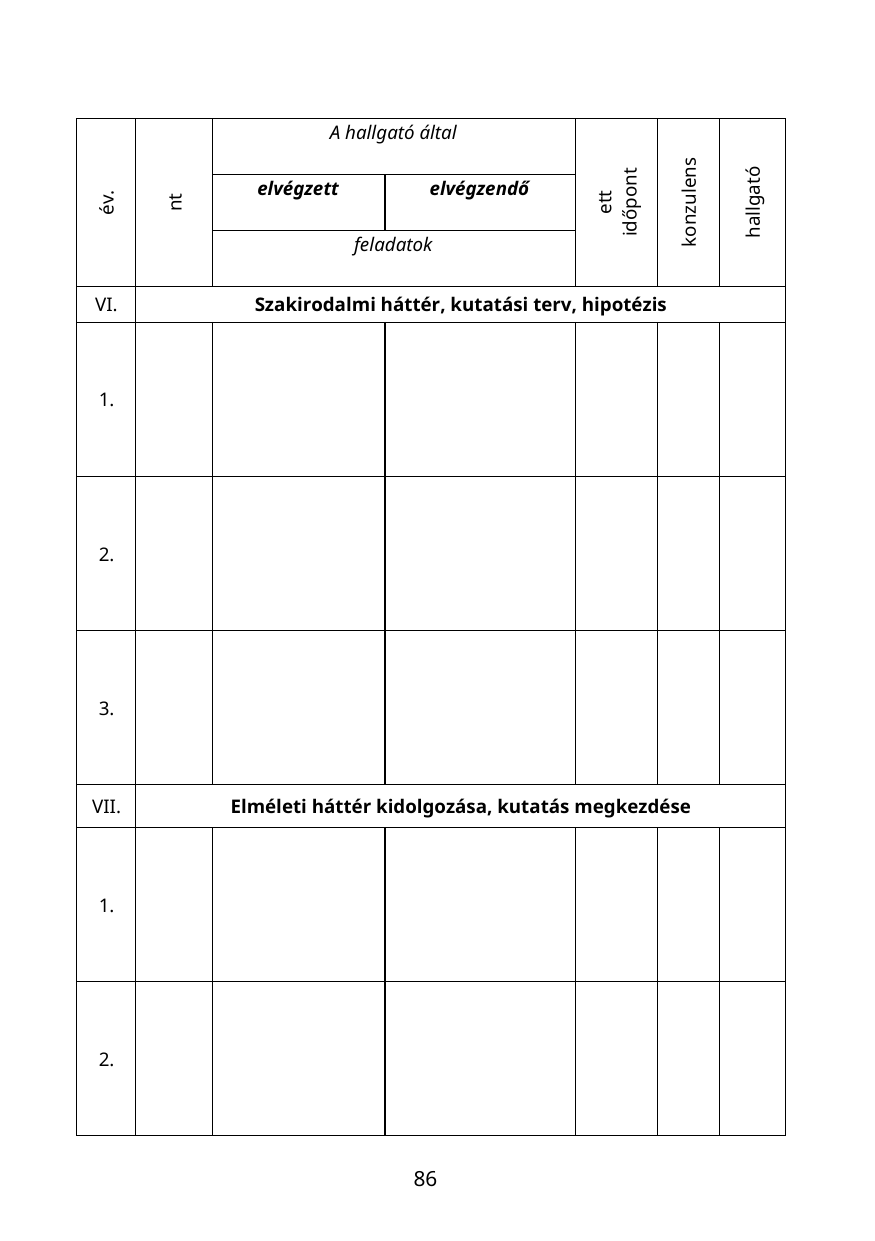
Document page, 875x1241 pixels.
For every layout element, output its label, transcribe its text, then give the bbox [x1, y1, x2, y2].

table_cell [213, 828, 384, 981]
table_cell [213, 323, 384, 476]
table_cell [658, 477, 719, 630]
table_cell elvégzendő [386, 175, 575, 230]
table_header tervezett időpont [576, 119, 657, 286]
table_cell [576, 477, 657, 630]
table_cell [213, 631, 384, 784]
table_cell [576, 323, 657, 476]
table_cell Szakirodalmi háttér, kutatási terv, hipotézis [136, 287, 785, 322]
table_cell A hallgató által [213, 119, 575, 174]
table_cell [136, 477, 212, 630]
table_cell [386, 982, 575, 1135]
table_cell VII. [77, 785, 135, 827]
table_cell [386, 477, 575, 630]
table_cell [213, 982, 384, 1135]
table_cell [720, 631, 785, 784]
table_cell [136, 323, 212, 476]
table_cell konzulens [658, 119, 719, 286]
table_cell 3. [77, 631, 135, 784]
table_cell [576, 631, 657, 784]
table_cell [720, 323, 785, 476]
table_header időpont [136, 119, 212, 286]
table_cell [576, 982, 657, 1135]
table_cell [658, 323, 719, 476]
table_cell [720, 982, 785, 1135]
table_cell [720, 477, 785, 630]
table_cell [213, 477, 384, 630]
table_cell [136, 828, 212, 981]
table_cell [386, 323, 575, 476]
table_cell [386, 631, 575, 784]
table_cell [136, 982, 212, 1135]
table_cell 2. [77, 982, 135, 1135]
table_cell hallgató [720, 119, 785, 286]
table_cell feladatok [213, 231, 575, 286]
table_cell [576, 828, 657, 981]
table_cell VI. [77, 287, 135, 322]
table_cell 1. [77, 323, 135, 476]
table_cell [386, 828, 575, 981]
table_cell [658, 982, 719, 1135]
table_cell [658, 631, 719, 784]
table_header félév. [77, 119, 135, 286]
table_cell 2. [77, 477, 135, 630]
table_cell [720, 828, 785, 981]
table_cell [658, 828, 719, 981]
table_cell Elméleti háttér kidolgozása, kutatás megkezdése [136, 785, 785, 827]
table_cell elvégzett [213, 175, 384, 230]
table_cell [136, 631, 212, 784]
table_cell 1. [77, 828, 135, 981]
